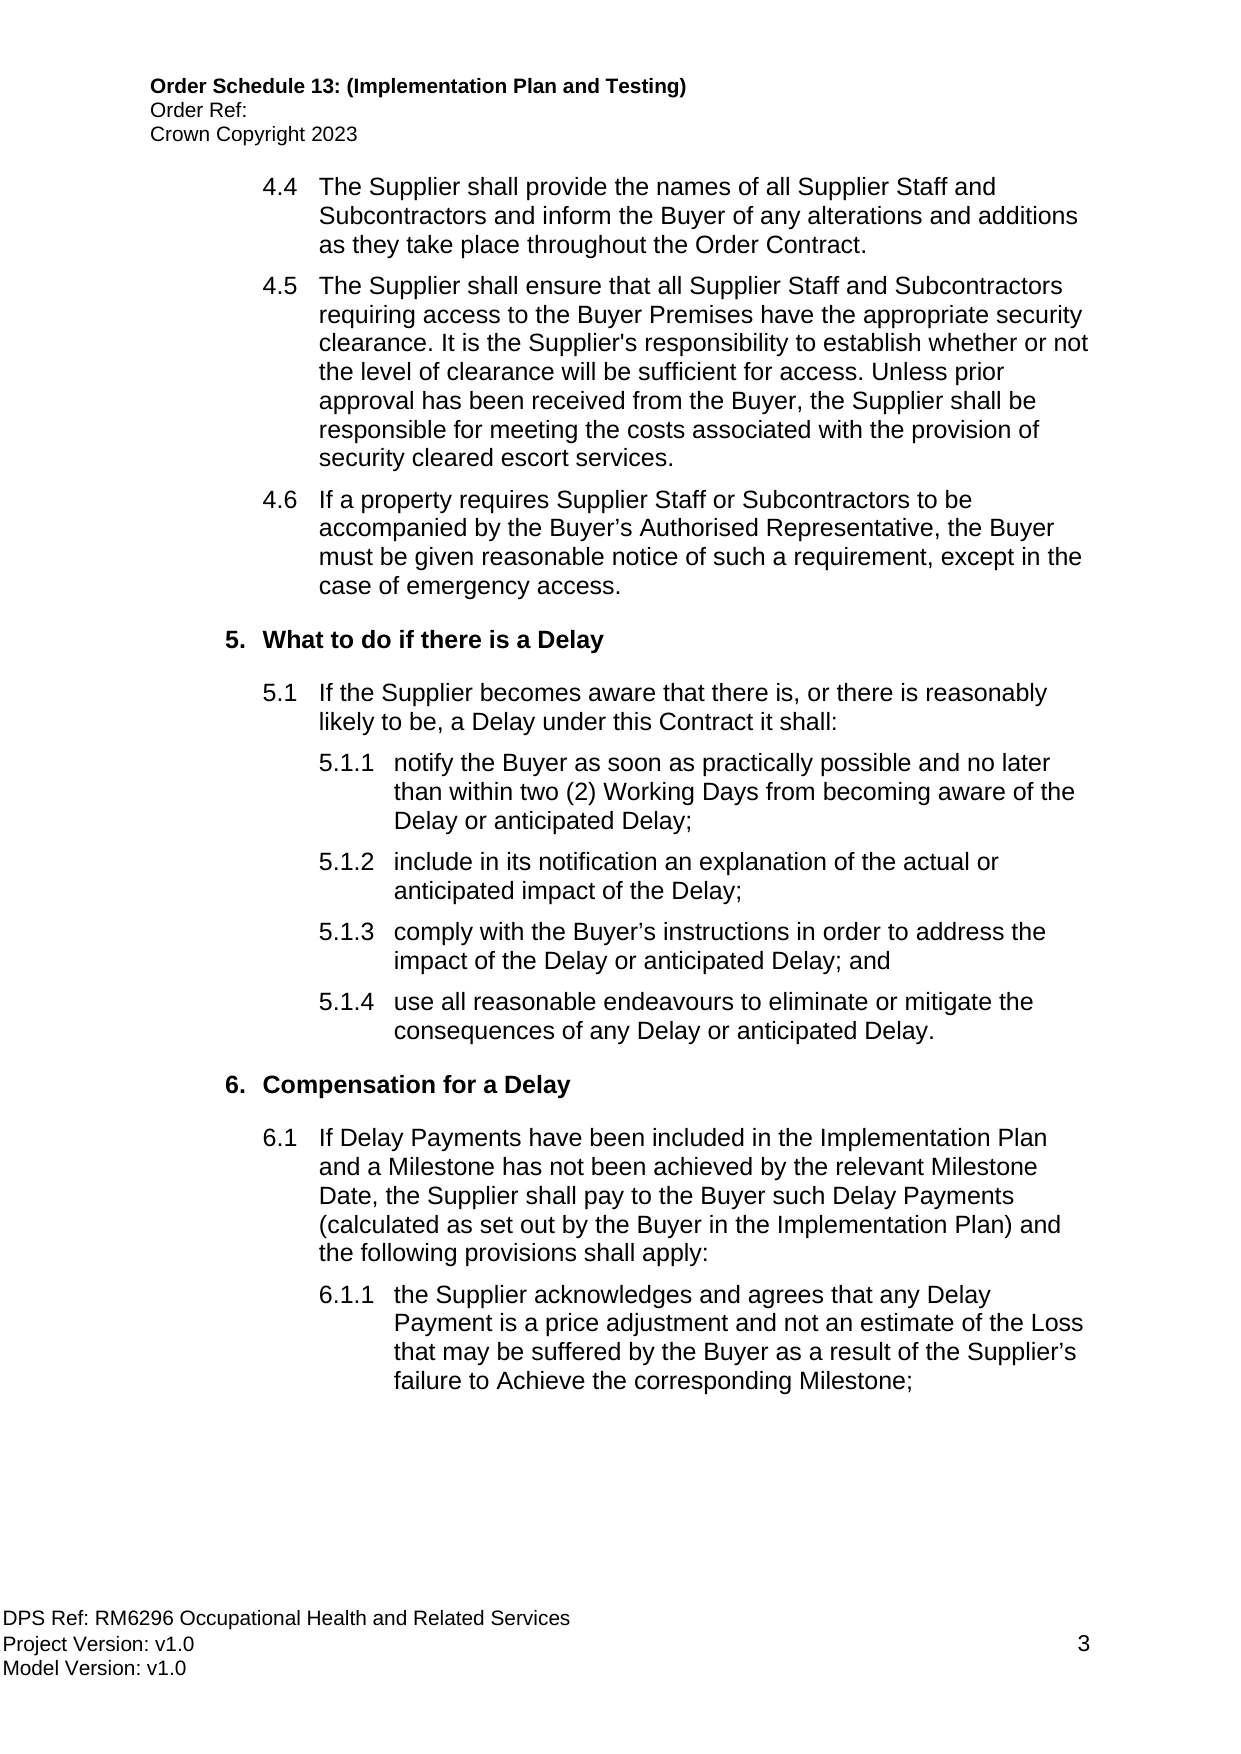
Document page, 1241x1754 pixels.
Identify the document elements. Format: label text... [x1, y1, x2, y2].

list If the Supplier becomes aware that there is, or there is reasonably likely to be, a Delay under this Contract it shall: [262, 678, 1090, 736]
list Compensation for a Delay [225, 1069, 1090, 1098]
list comply with the Buyer’s instructions in order to address the impact of the Delay or anticipated Delay; and [319, 917, 1090, 974]
list The Supplier shall ensure that all Supplier Staff and Subcontractors requiring access to the Buyer Premises have the appropriate security clearance. It is the Supplier's responsibility to establish whether or not the level of clearance will be sufficient for access. Unless prior approval has been received from the Buyer, the Supplier shall be responsible for meeting the costs associated with the provision of security cleared escort services. [262, 271, 1090, 472]
list The Supplier shall provide the names of all Supplier Staff and Subcontractors and inform the Buyer of any alterations and additions as they take place throughout the Order Contract. [262, 172, 1090, 258]
list the Supplier acknowledges and agrees that any Delay Payment is a price adjustment and not an estimate of the Loss that may be suffered by the Buyer as a result of the Supplier’s failure to Achieve the corresponding Milestone; [319, 1279, 1090, 1394]
list notify the Buyer as soon as practically possible and no later than within two (2) Working Days from becoming aware of the Delay or anticipated Delay; [319, 748, 1090, 834]
list What to do if there is a Delay [225, 624, 1090, 653]
list use all reasonable endeavours to eliminate or mitigate the consequences of any Delay or anticipated Delay. [319, 987, 1090, 1044]
list If a property requires Supplier Staff or Subcontractors to be accompanied by the Buyer’s Authorised Representative, the Buyer must be given reasonable notice of such a requirement, except in the case of emergency access. [262, 484, 1090, 599]
list include in its notification an explanation of the actual or anticipated impact of the Delay; [319, 847, 1090, 904]
list If Delay Payments have been included in the Implementation Plan and a Milestone has not been achieved by the relevant Milestone Date, the Supplier shall pay to the Buyer such Delay Payments (calculated as set out by the Buyer in the Implementation Plan) and the following provisions shall apply: [262, 1123, 1090, 1267]
